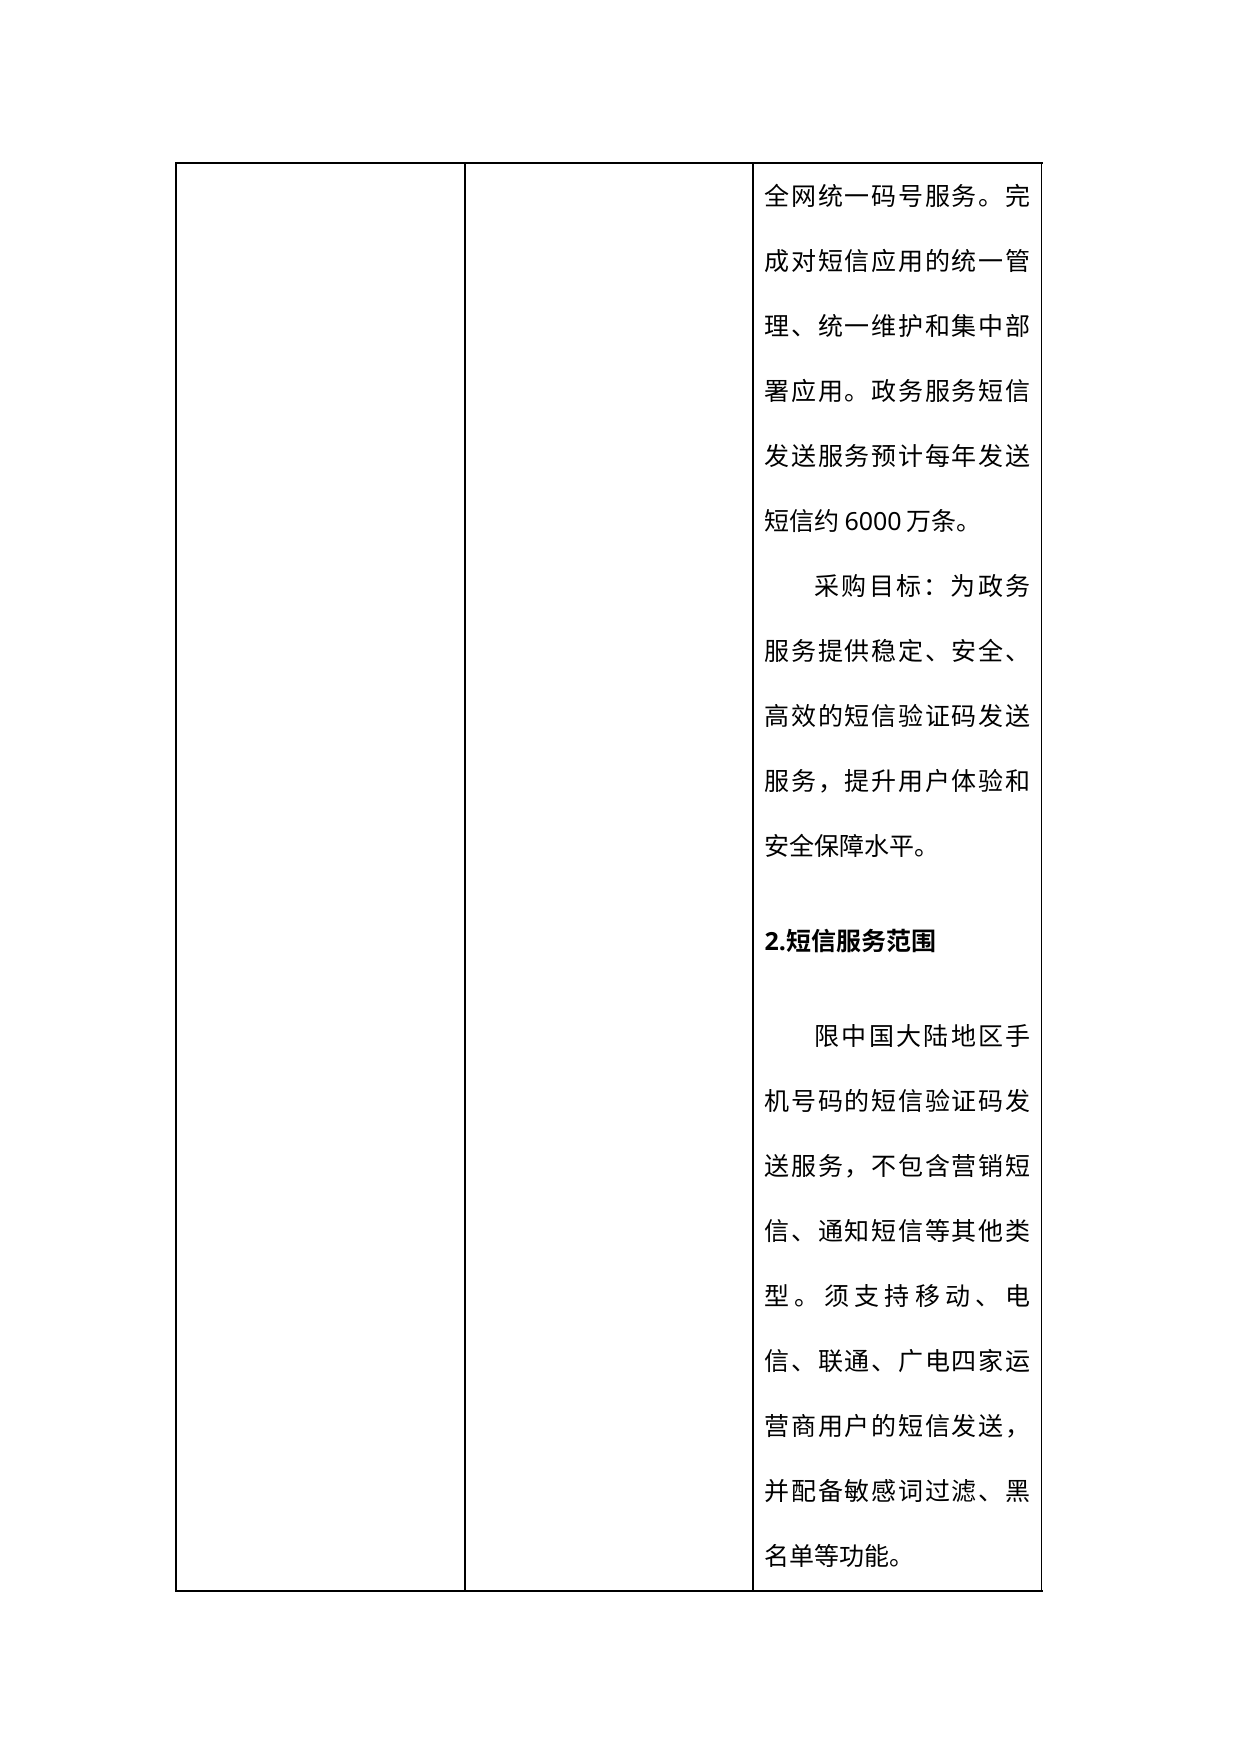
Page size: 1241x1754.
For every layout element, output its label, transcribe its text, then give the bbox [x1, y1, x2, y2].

table_cell [466, 164, 752, 1590]
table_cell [754, 164, 1041, 1590]
table_cell 1 [177, 164, 464, 1590]
